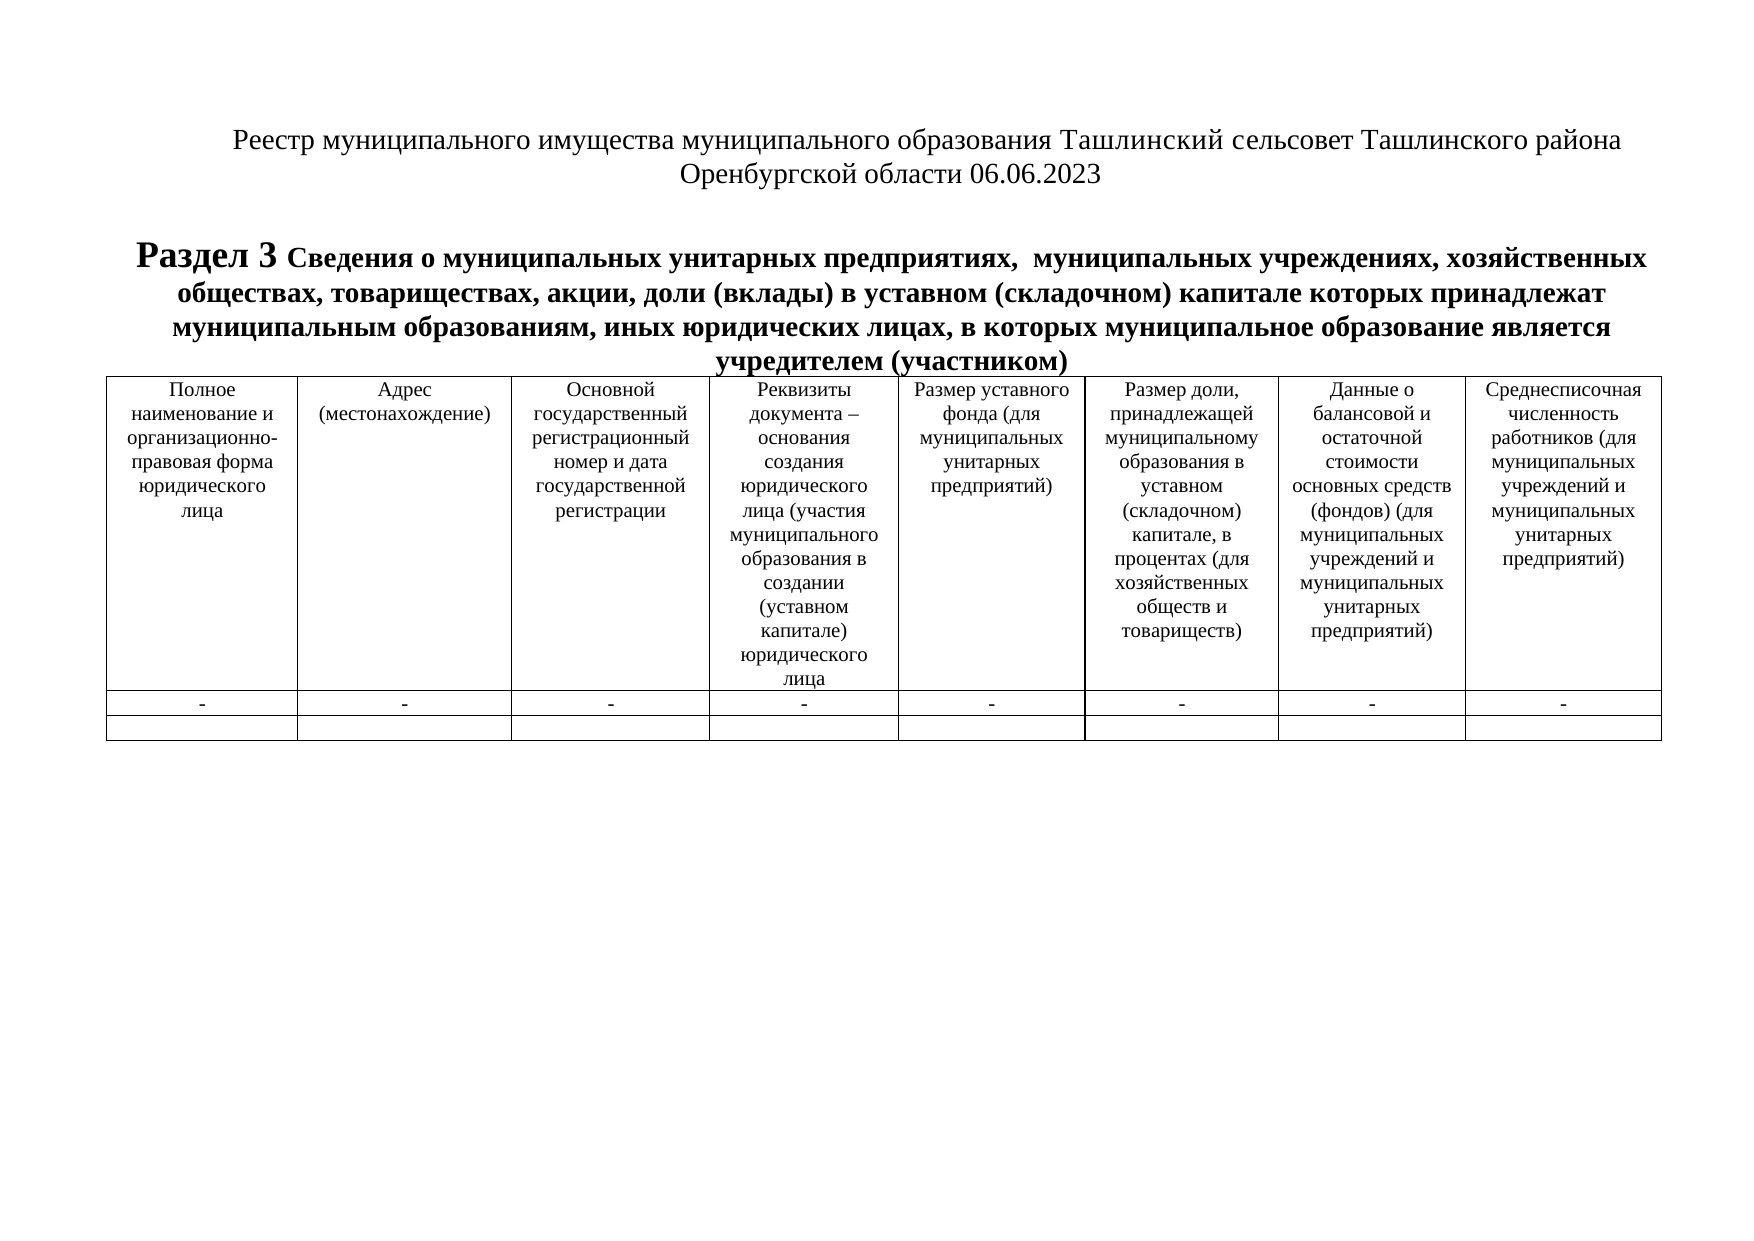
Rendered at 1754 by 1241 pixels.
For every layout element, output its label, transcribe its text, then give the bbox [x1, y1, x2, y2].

table_cell - [107, 691, 297, 715]
table_header Основной государственный регистрационный номер и дата государственной регистрации [512, 377, 709, 690]
table_cell [1279, 716, 1465, 740]
table_cell [107, 716, 297, 740]
table_header Полное наименование и организационно-правовая форма юридического лица [107, 377, 297, 690]
table_header Адрес (местонахождение) [298, 377, 511, 690]
table_cell - [1279, 691, 1465, 715]
table_header Размер доли, принадлежащей муниципальному образования в уставном (складочном) капитале, в процентах (для хозяйственных обществ и товариществ) [1086, 377, 1278, 690]
table_cell [1086, 716, 1278, 740]
text Раздел 3 Сведения о муниципальных унитарных предприятиях, муниципальных учреждениях, хозяйственных обществах, товариществах, акции, доли (вклады) в уставном (складочном) капитале которых принадлежат муниципальным образованиям, иных юридических лицах, в которых муниципальное образование является учредителем (участником) [118, 232, 1665, 376]
table_header Реквизиты документа – основания создания юридического лица (участия муниципального образования в создании (уставном капитале) юридического лица [710, 377, 898, 690]
table_cell - [1466, 691, 1661, 715]
table_cell - [298, 691, 511, 715]
table_cell - [512, 691, 709, 715]
table_cell [710, 716, 898, 740]
table_cell - [710, 691, 898, 715]
table_cell [1466, 716, 1661, 740]
table_cell [512, 716, 709, 740]
table_cell - [1086, 691, 1278, 715]
table_cell - [899, 691, 1084, 715]
table_header Размер уставного фонда (для муниципальных унитарных предприятий) [899, 377, 1084, 690]
table_header Данные о балансовой и остаточной стоимости основных средств (фондов) (для муниципальных учреждений и муниципальных унитарных предприятий) [1279, 377, 1465, 690]
table_cell [899, 716, 1084, 740]
table_header Среднесписочная численность работников (для муниципальных учреждений и муниципальных унитарных предприятий) [1466, 377, 1661, 690]
text Реестр муниципального имущества муниципального образования Ташлинский сельсовет Ташлинского района Оренбургской области 06.06.2023 [118, 122, 1662, 189]
table_cell [298, 716, 511, 740]
